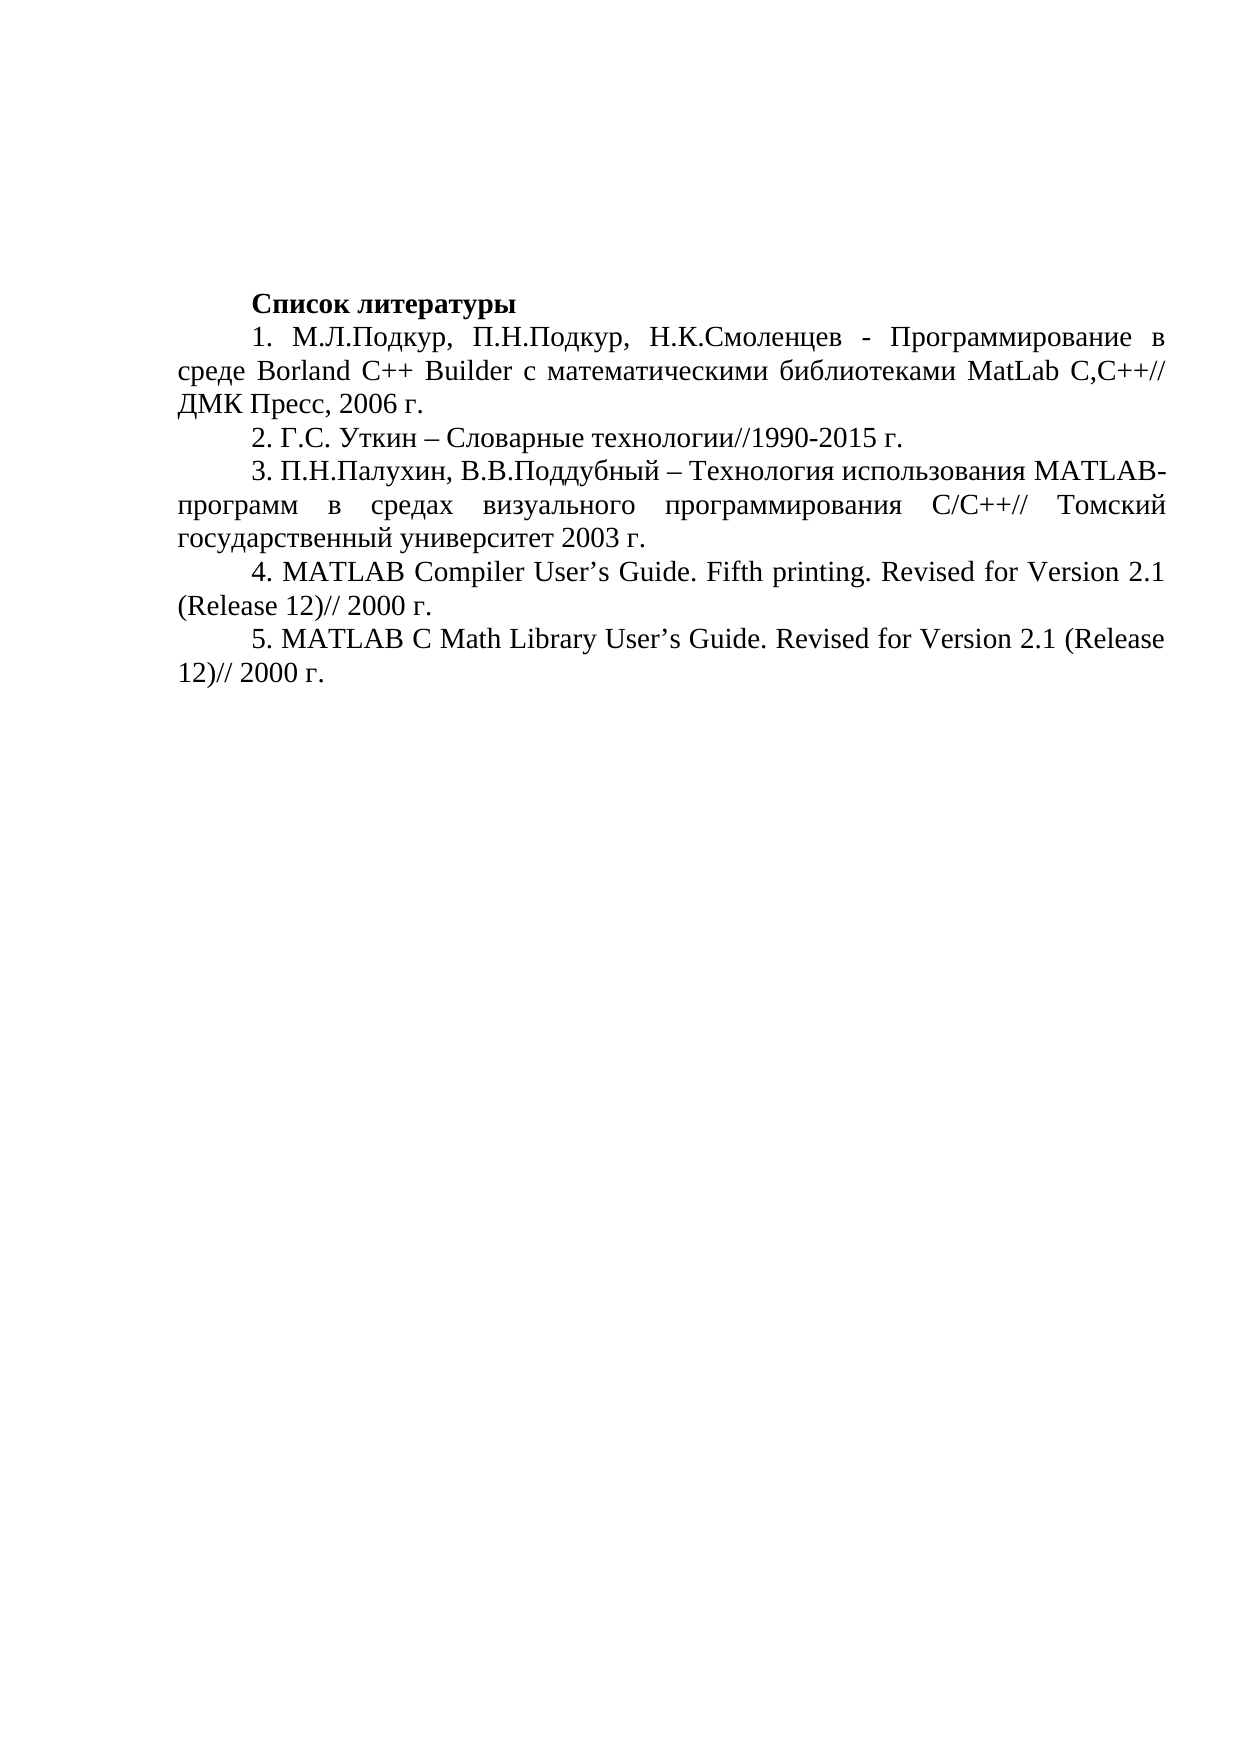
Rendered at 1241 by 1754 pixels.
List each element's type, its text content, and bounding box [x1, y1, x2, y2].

text 1. М.Л.Подкур, П.Н.Подкур, Н.К.Смоленцев - Программирование в среде Borland C++ Builder с математическими библиотеками MatLab C,C++// ДМК Пресс, 2006 г. [177, 319, 1166, 420]
text 4. MATLAB Compiler User’s Guide. Fifth printing. Revised for Version 2.1 (Release 12)// 2000 г. [177, 554, 1166, 621]
text 5. MATLAB C Math Library User’s Guide. Revised for Version 2.1 (Release 12)// 2000 г. [177, 621, 1166, 688]
text 2. Г.С. Уткин – Словарные технологии//1990-2015 г. [177, 420, 1166, 453]
text 3. П.Н.Палухин, В.В.Поддубный – Технология использования MATLAB-программ в средах визуального программирования C/C++// Томский государственный университет 2003 г. [177, 453, 1166, 554]
text Список литературы [177, 286, 1166, 319]
